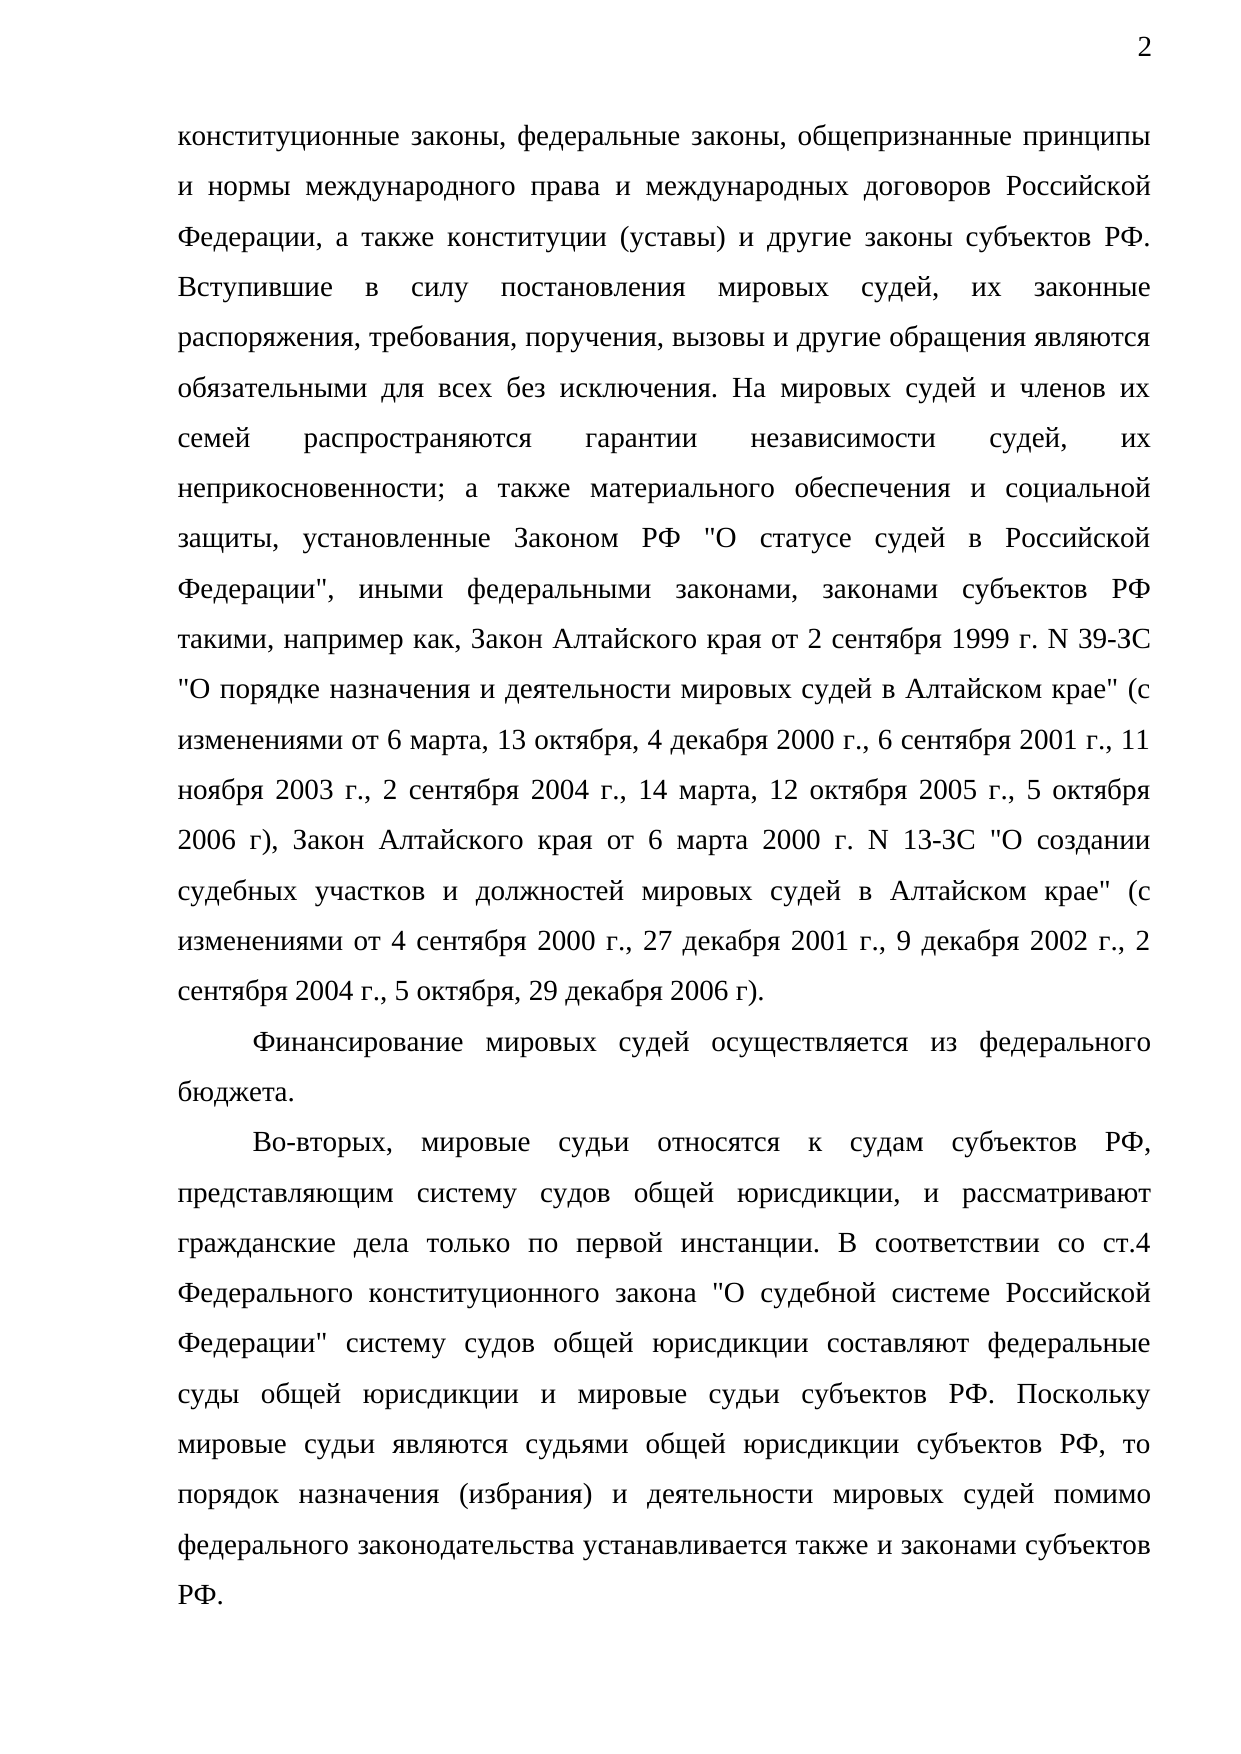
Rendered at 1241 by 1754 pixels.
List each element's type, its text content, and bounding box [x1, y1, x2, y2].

text Во-вторых, мировые судьи относятся к судам субъектов РФ, представляющим систему судов общей юрисдикции, и рассматривают гражданские дела только по первой инстанции. В соответствии со ст.4 Федерального конституционного закона "О судебной системе Российской Федерации" систему судов общей юрисдикции составляют федеральные суды общей юрисдикции и мировые судьи субъектов РФ. Поскольку мировые судьи являются судьями общей юрисдикции субъектов РФ, то порядок назначения (избрания) и деятельности мировых судей помимо федерального законодательства устанавливается также и законами субъектов РФ. [177, 1124, 1152, 1611]
text Финансирование мировых судей осуществляется из федерального бюджета. [177, 1024, 1152, 1108]
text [177, 118, 1152, 1007]
